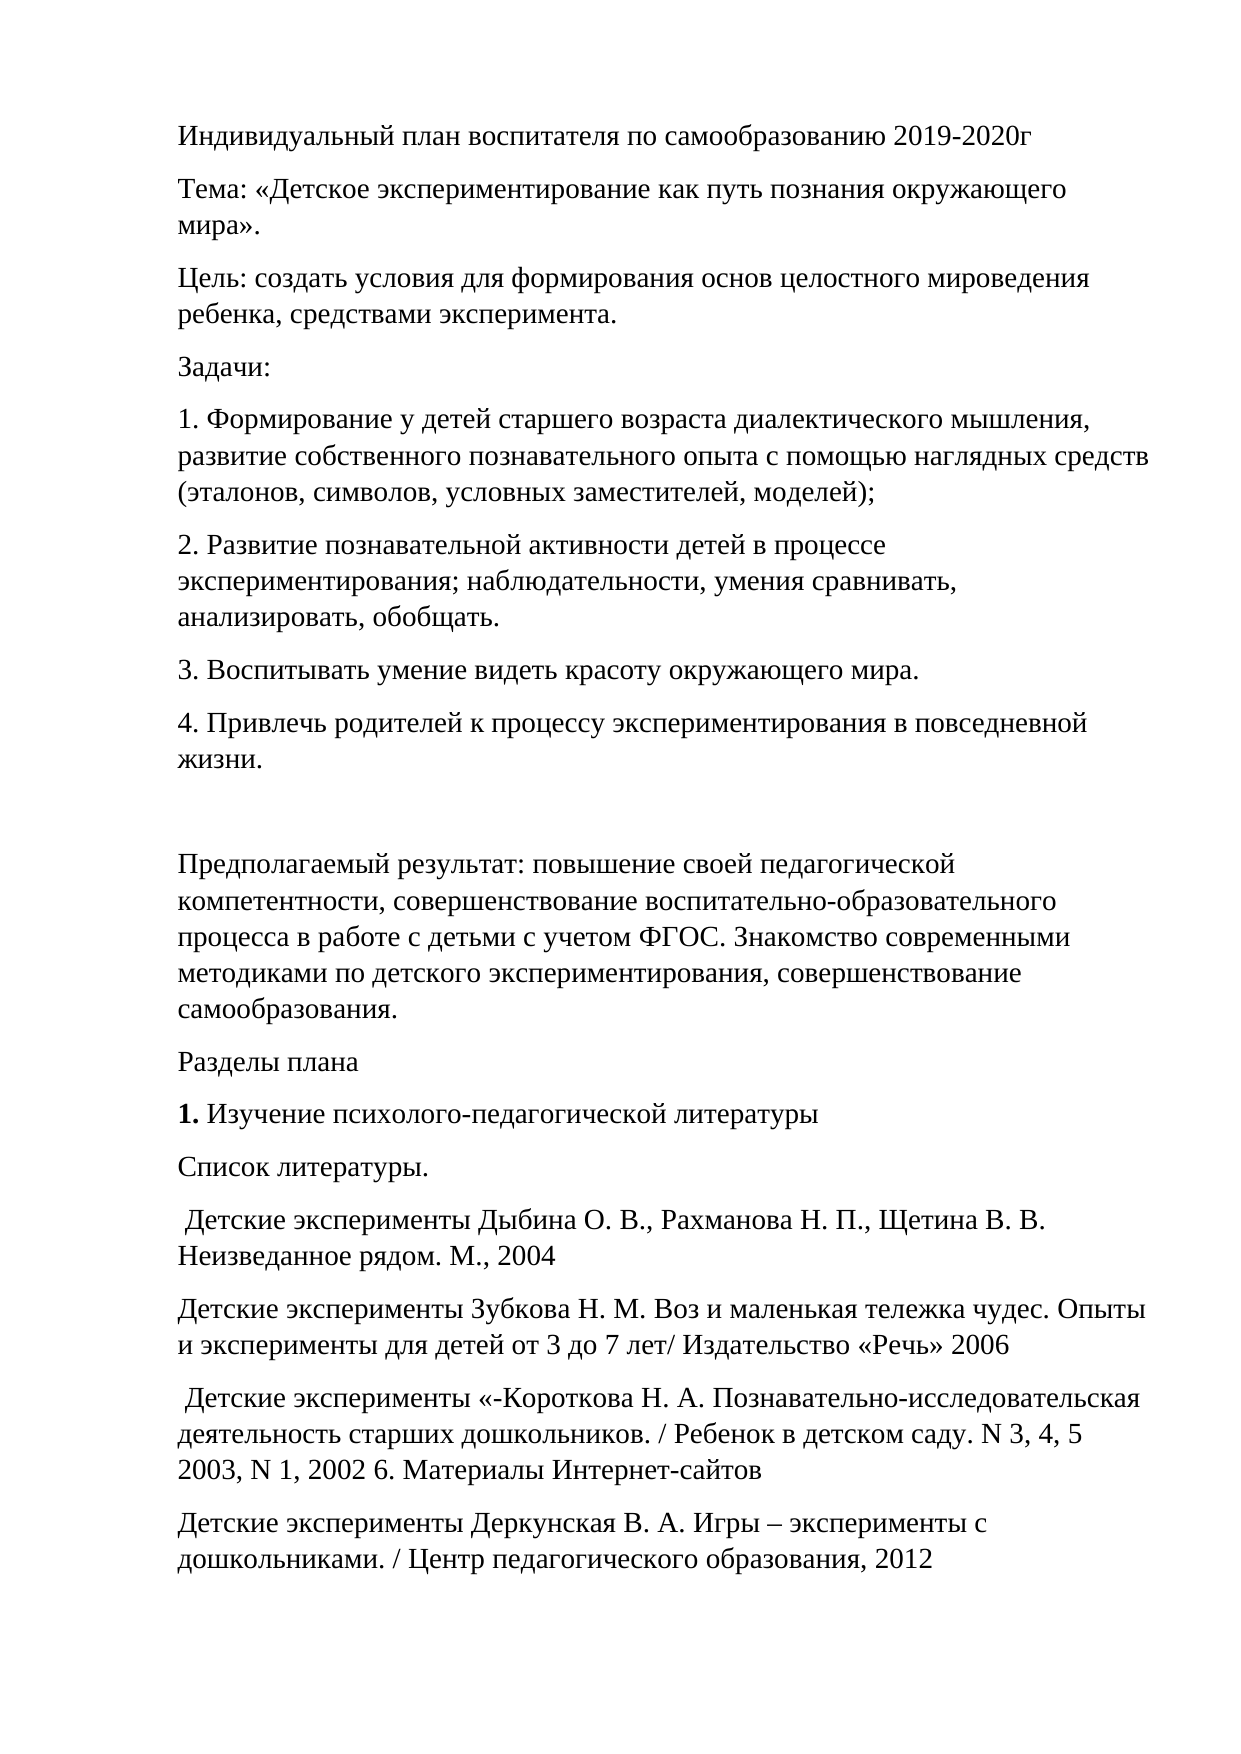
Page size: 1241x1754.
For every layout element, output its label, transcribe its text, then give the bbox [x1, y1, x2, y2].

text 2. Развитие познавательной активности детей в процессе экспериментирования; наблюдательности, умения сравнивать, анализировать, обобщать. [177, 527, 1152, 633]
text Детские эксперименты Зубкова Н. М. Воз и маленькая тележка чудес. Опыты и эксперименты для детей от 3 до 7 лет/ Издательство «Речь» 2006 [177, 1291, 1152, 1361]
text Тема: «Детское экспериментирование как путь познания окружающего мира». [177, 171, 1152, 241]
text Предполагаемый результат: повышение своей педагогической компетентности, совершенствование воспитательно-образовательного процесса в работе с детьми с учетом ФГОС. Знакомство современными методиками по детского экспериментирования, совершенствование самообразования. [177, 846, 1152, 1024]
text 4. Привлечь родителей к процессу экспериментирования в повседневной жизни. [177, 705, 1152, 774]
text Детские эксперименты «-Короткова Н. А. Познавательно-исследовательская деятельность старших дошкольников. / Ребенок в детском саду. N 3, 4, 5 2003, N 1, 2002 6. Материалы Интернет-сайтов [177, 1380, 1152, 1486]
text Детские эксперименты Дыбина О. В., Рахманова Н. П., Щетина В. В. Неизведанное рядом. М., 2004 [177, 1202, 1152, 1272]
text Индивидуальный план воспитателя по самообразованию 2019-2020г [177, 118, 1152, 152]
text Задачи: [177, 349, 1152, 382]
text Детские эксперименты Деркунская В. А. Игры – эксперименты с дошкольниками. / Центр педагогического образования, 2012 [177, 1505, 1152, 1575]
text Разделы плана [177, 1044, 1152, 1077]
text 1. Изучение психолого-педагогической литературы [177, 1097, 1152, 1130]
text 3. Воспитывать умение видеть красоту окружающего мира. [177, 652, 1152, 685]
text 1. Формирование у детей старшего возраста диалектического мышления, развитие собственного познавательного опыта с помощью наглядных средств (эталонов, символов, условных заместителей, моделей); [177, 402, 1152, 507]
text Цель: создать условия для формирования основ целостного мироведения ребенка, средствами эксперимента. [177, 260, 1152, 329]
text Список литературы. [177, 1149, 1152, 1183]
